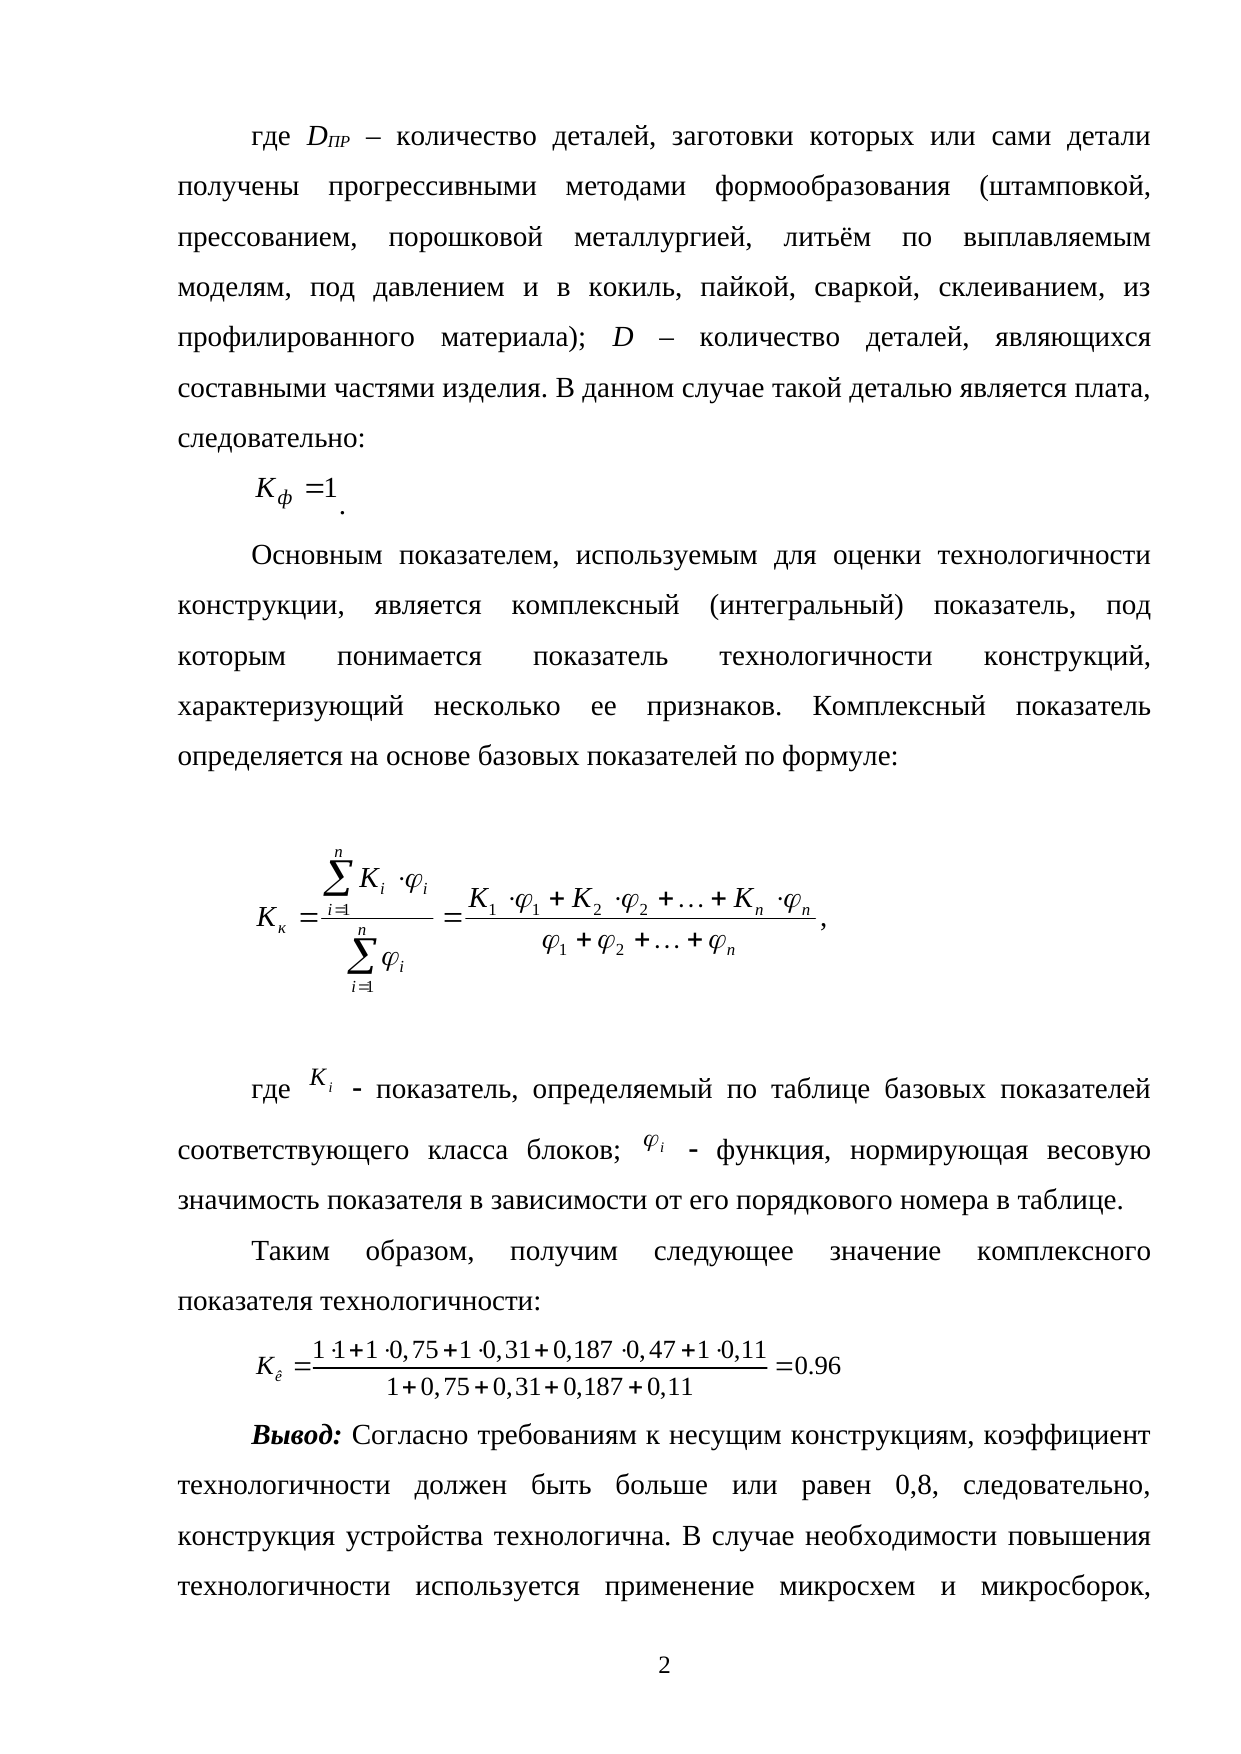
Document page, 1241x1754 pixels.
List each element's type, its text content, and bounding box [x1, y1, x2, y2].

text . [177, 470, 1152, 520]
text Таким образом, получим следующее значение комплексного показателя технологичности: [177, 1233, 1152, 1316]
text Основным показателем, используемым для оценки технологичности конструкции, является комплексный (интегральный) показатель, под которым понимается показатель технологичности конструкций, характеризующий несколько ее признаков. Комплексный показатель определяется на основе базовых показателей по формуле: [177, 537, 1152, 772]
text где DПР – количество деталей, заготовки которых или сами детали получены прогрессивными методами формообразования (штамповкой, прессованием, порошковой металлургией, литьём по выплавляемым моделям, под давлением и в кокиль, пайкой, сваркой, склеиванием, из профилированного материала); D – количество деталей, являющихся составными частями изделия. В данном случае такой деталью является плата, следовательно: [177, 118, 1152, 453]
text где показатель, определяемый по таблице базовых показателей соответствующего класса блоков; функция, нормирующая весовую значимость показателя в зависимости от его порядкового номера в таблице. [177, 1061, 1152, 1216]
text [177, 1417, 1152, 1602]
